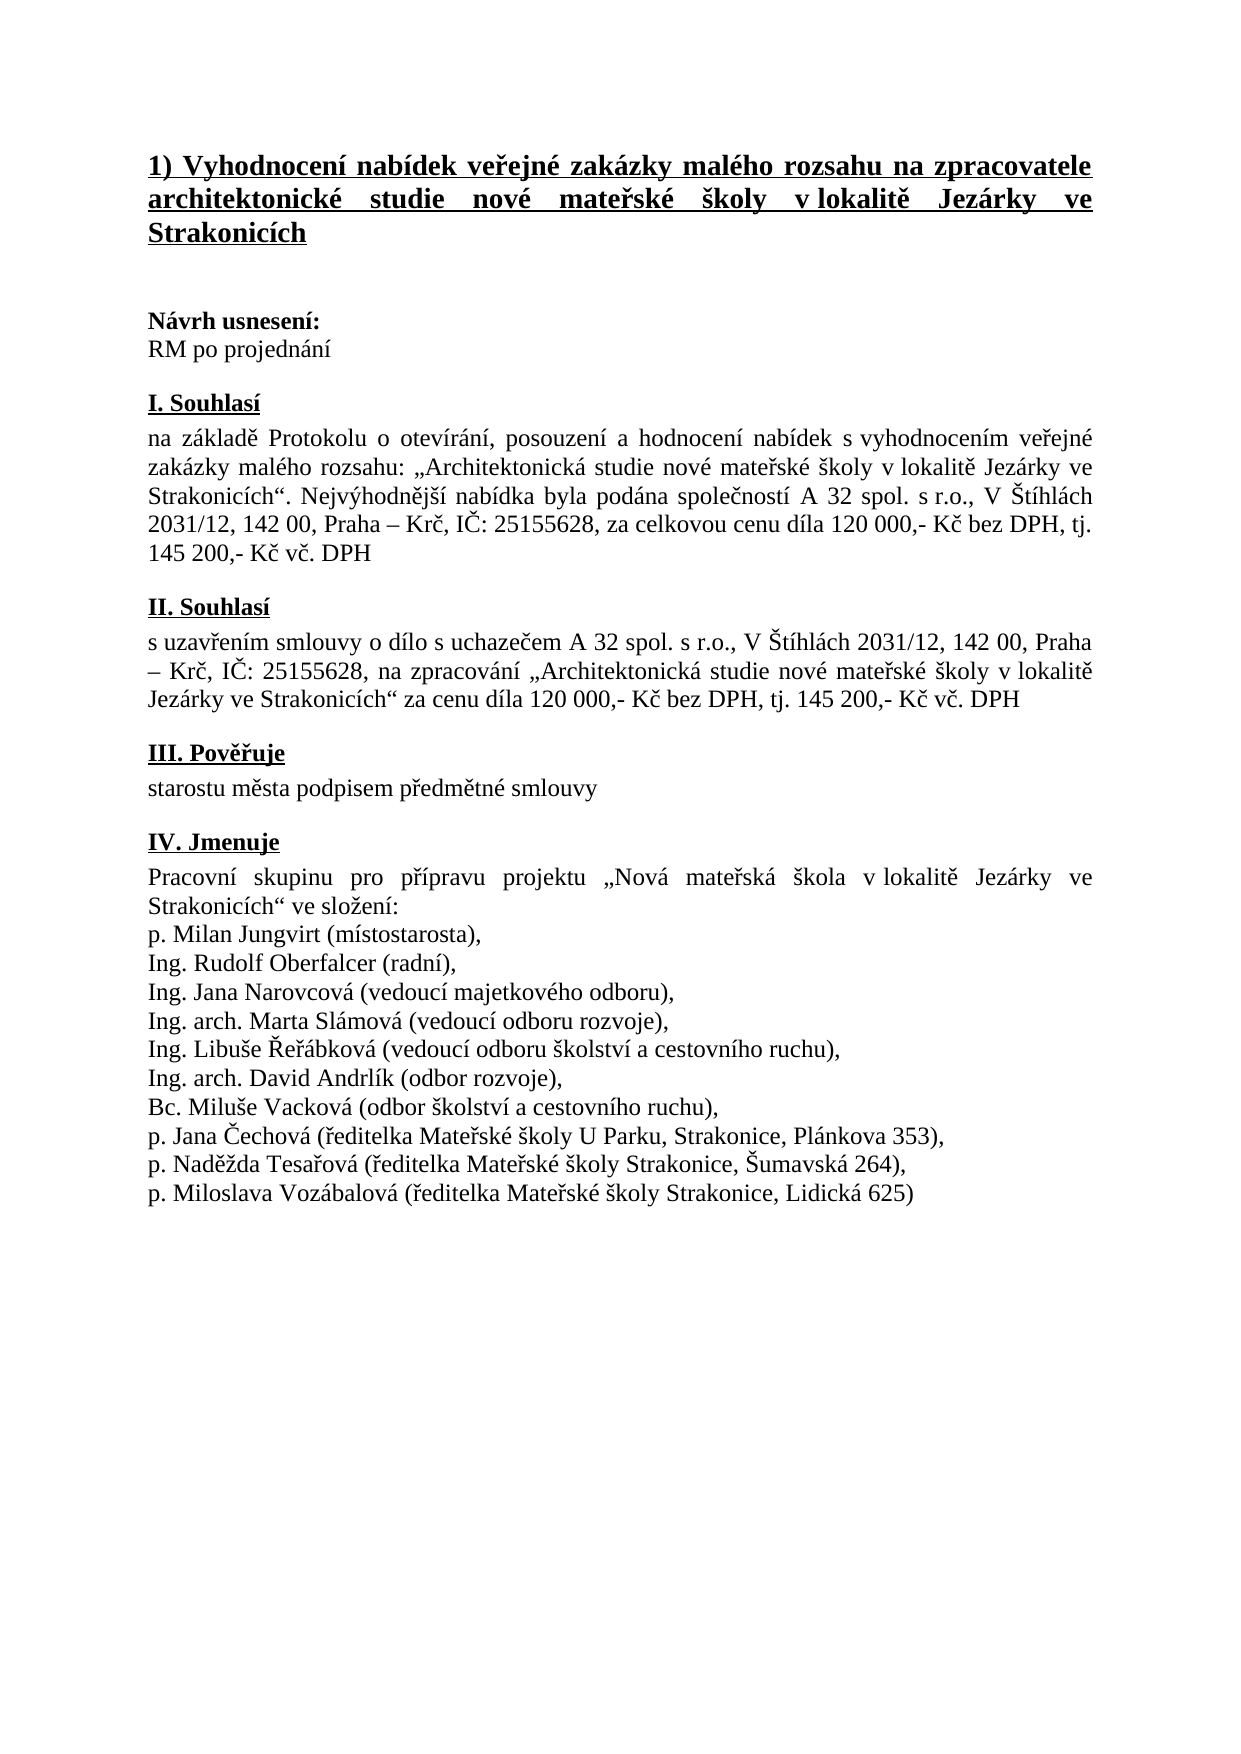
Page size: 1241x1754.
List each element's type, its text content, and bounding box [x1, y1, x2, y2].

text Ing. arch. David Andrlík (odbor rozvoje), [148, 1063, 1093, 1092]
text Pracovní skupinu pro přípravu projektu „Nová mateřská škola v lokalitě Jezárky ve Strakonicích“ ve složení: [148, 862, 1093, 919]
text RM po projednání [148, 334, 1093, 363]
subtitle III. Pověřuje [148, 738, 1093, 767]
subtitle 1) Vyhodnocení nabídek veřejné zakázky malého rozsahu na zpracovatele architektonické studie nové mateřské školy v lokalitě Jezárky ve Strakonicích [148, 148, 1093, 177]
text Ing. Rudolf Oberfalcer (radní), [148, 948, 1093, 977]
text p. Miloslava Vozábalová (ředitelka Mateřské školy Strakonice, Lidická 625) [148, 1178, 1093, 1207]
text Ing. Libuše Řeřábková (vedoucí odboru školství a cestovního ruchu), [148, 1034, 1093, 1063]
text Ing. Jana Narovcová (vedoucí majetkového odboru), [148, 977, 1093, 1006]
subtitle 1) Vyhodnocení nabídek veřejné zakázky malého rozsahu na zpracovatele architektonické studie nové mateřské školy v lokalitě Jezárky ve Strakonicích [148, 212, 1093, 248]
text p. Naděžda Tesařová (ředitelka Mateřské školy Strakonice, Šumavská 264), [148, 1149, 1093, 1178]
text na základě Protokolu o otevírání, posouzení a hodnocení nabídek s vyhodnocením veřejné zakázky malého rozsahu: „Architektonická studie nové mateřské školy v lokalitě Jezárky ve Strakonicích“. Nejvýhodnější nabídka byla podána společností A 32 spol. s r.o., V Štíhlách 2031/12, 142 00, Praha – Krč, IČ: 25155628, za celkovou cenu díla 120 000,- Kč bez DPH, tj. 145 200,- Kč vč. DPH [148, 423, 1093, 567]
text p. Milan Jungvirt (místostarosta), [148, 919, 1093, 948]
text p. Jana Čechová (ředitelka Mateřské školy U Parku, Strakonice, Plánkova 353), [148, 1121, 1093, 1149]
text s uzavřením smlouvy o dílo s uchazečem A 32 spol. s r.o., V Štíhlách 2031/12, 142 00, Praha – Krč, IČ: 25155628, na zpracování „Architektonická studie nové mateřské školy v lokalitě Jezárky ve Strakonicích“ za cenu díla 120 000,- Kč bez DPH, tj. 145 200,- Kč vč. DPH [148, 627, 1093, 713]
subtitle 1) Vyhodnocení nabídek veřejné zakázky malého rozsahu na zpracovatele architektonické studie nové mateřské školy v lokalitě Jezárky ve Strakonicích [148, 178, 1093, 210]
text starostu města podpisem předmětné smlouvy [148, 773, 1093, 802]
subtitle II. Souhlasí [148, 592, 1093, 621]
text Návrh usnesení: [148, 306, 1093, 334]
text Ing. arch. Marta Slámová (vedoucí odboru rozvoje), [148, 1006, 1093, 1034]
subtitle I. Souhlasí [148, 388, 1093, 417]
subtitle IV. Jmenuje [148, 827, 1093, 856]
text Bc. Miluše Vacková (odbor školství a cestovního ruchu), [148, 1092, 1093, 1121]
